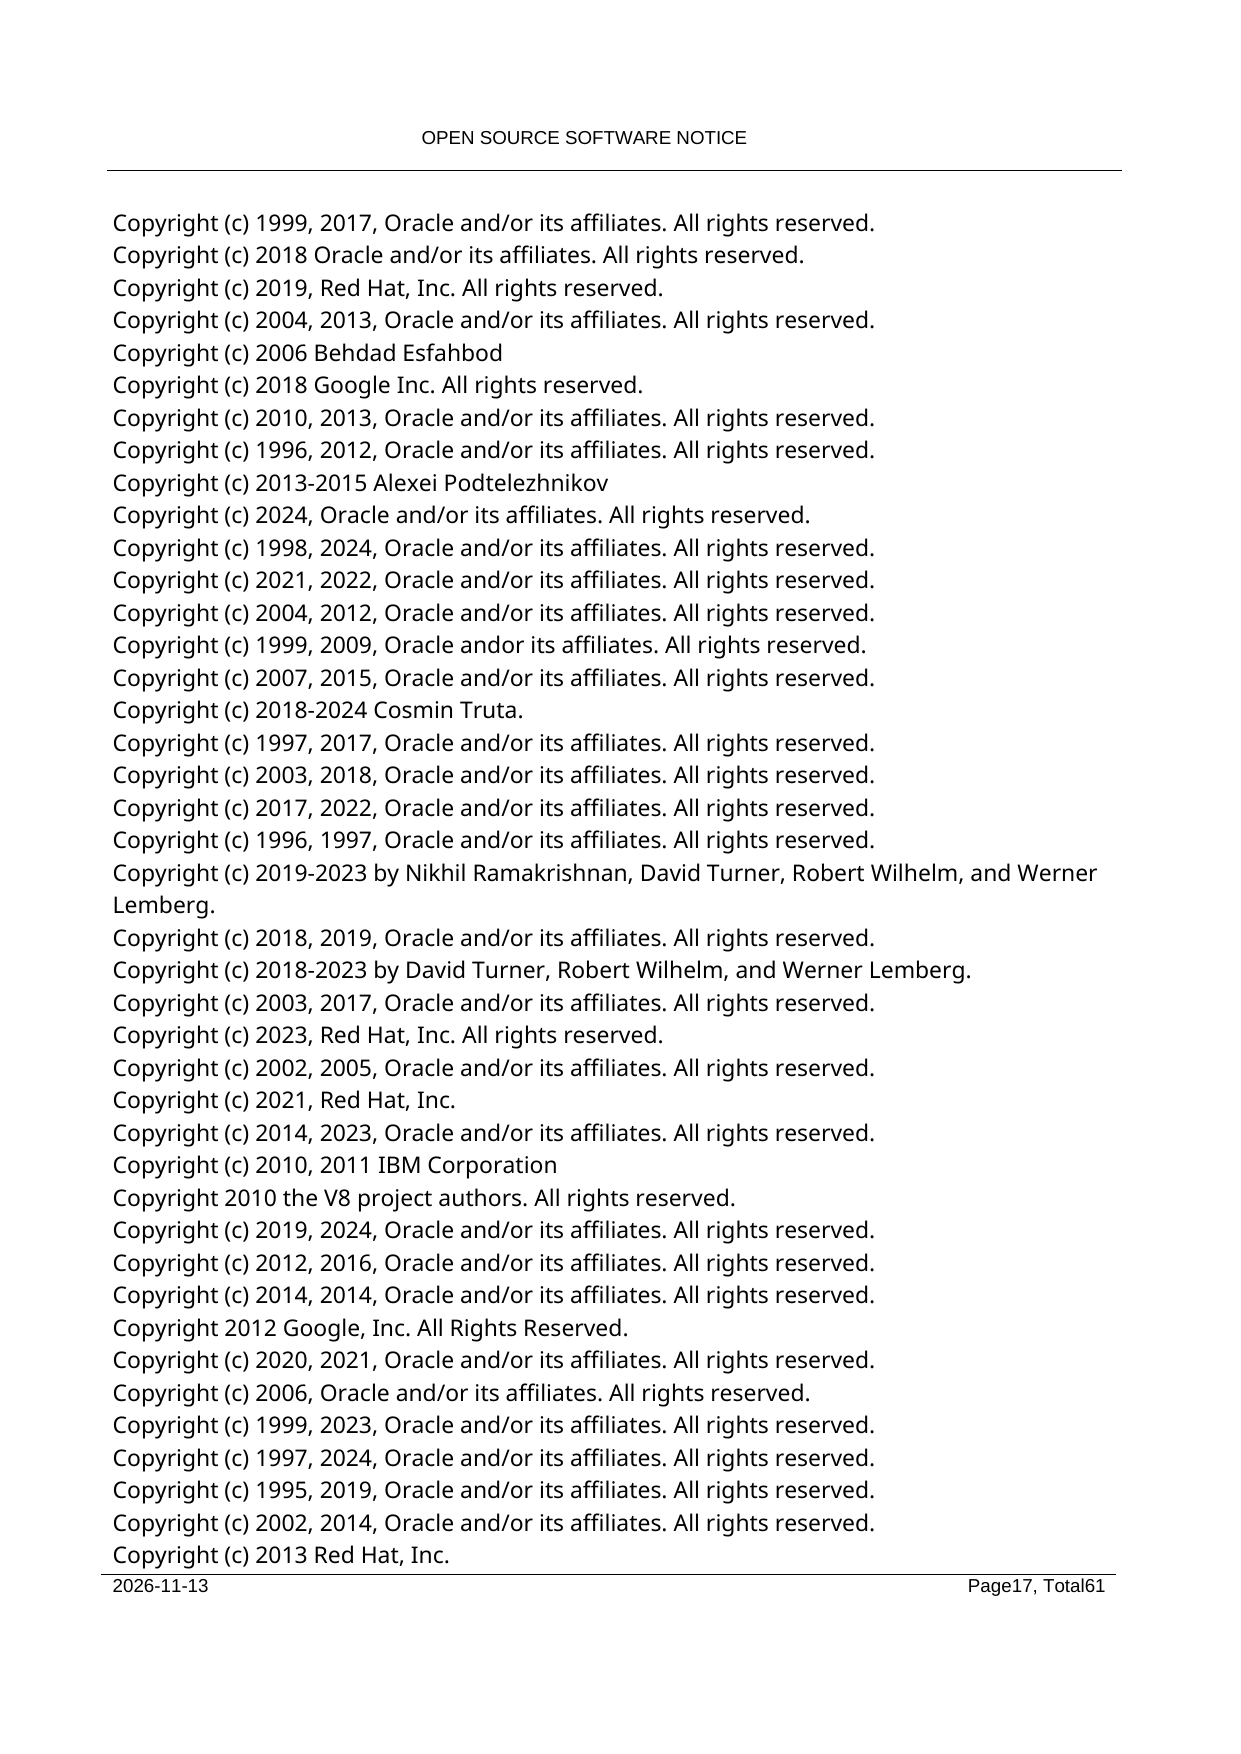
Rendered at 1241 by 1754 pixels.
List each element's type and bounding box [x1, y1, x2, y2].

text [112, 206, 1128, 1571]
